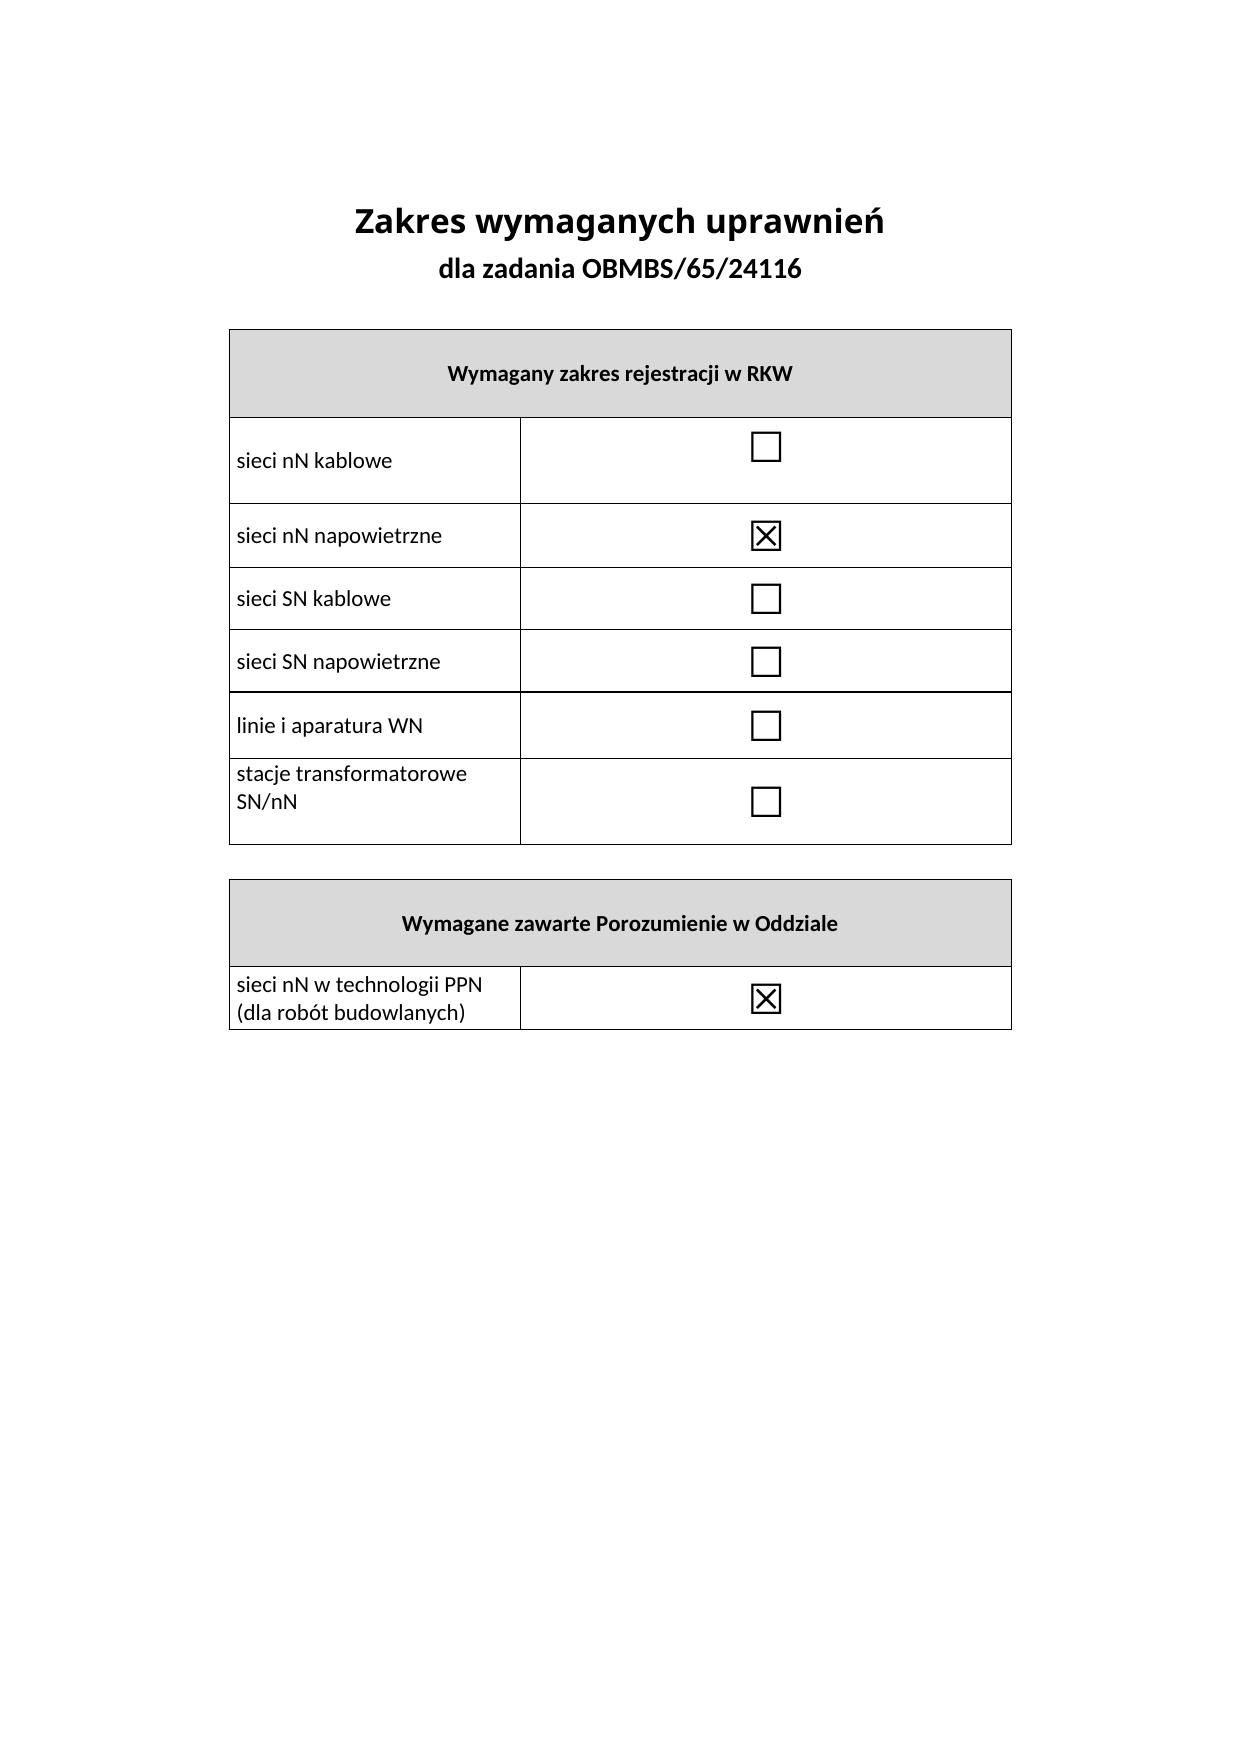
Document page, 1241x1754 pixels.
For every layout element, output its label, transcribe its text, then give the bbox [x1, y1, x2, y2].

table_cell sieci nN napowietrzne [230, 504, 520, 567]
table_cell sieci nN kablowe [230, 418, 520, 503]
table_cell sieci nN w technologii PPN (dla robót budowlanych) [230, 967, 520, 1029]
table_header Wymagane zawarte Porozumienie w Oddziale [230, 880, 1011, 966]
table_cell sieci SN napowietrzne [230, 630, 520, 691]
table_cell stacje transformatorowe SN/nN [230, 759, 520, 843]
table_cell sieci SN kablowe [230, 568, 520, 629]
text dla zadania OBMBS/65/24116 [148, 250, 1093, 285]
table_cell linie i aparatura WN [230, 693, 520, 758]
table_header Wymagany zakres rejestracji w RKW [230, 330, 1011, 417]
table_cell [521, 418, 1011, 503]
subtitle Zakres wymaganych uprawnień [148, 198, 1093, 243]
